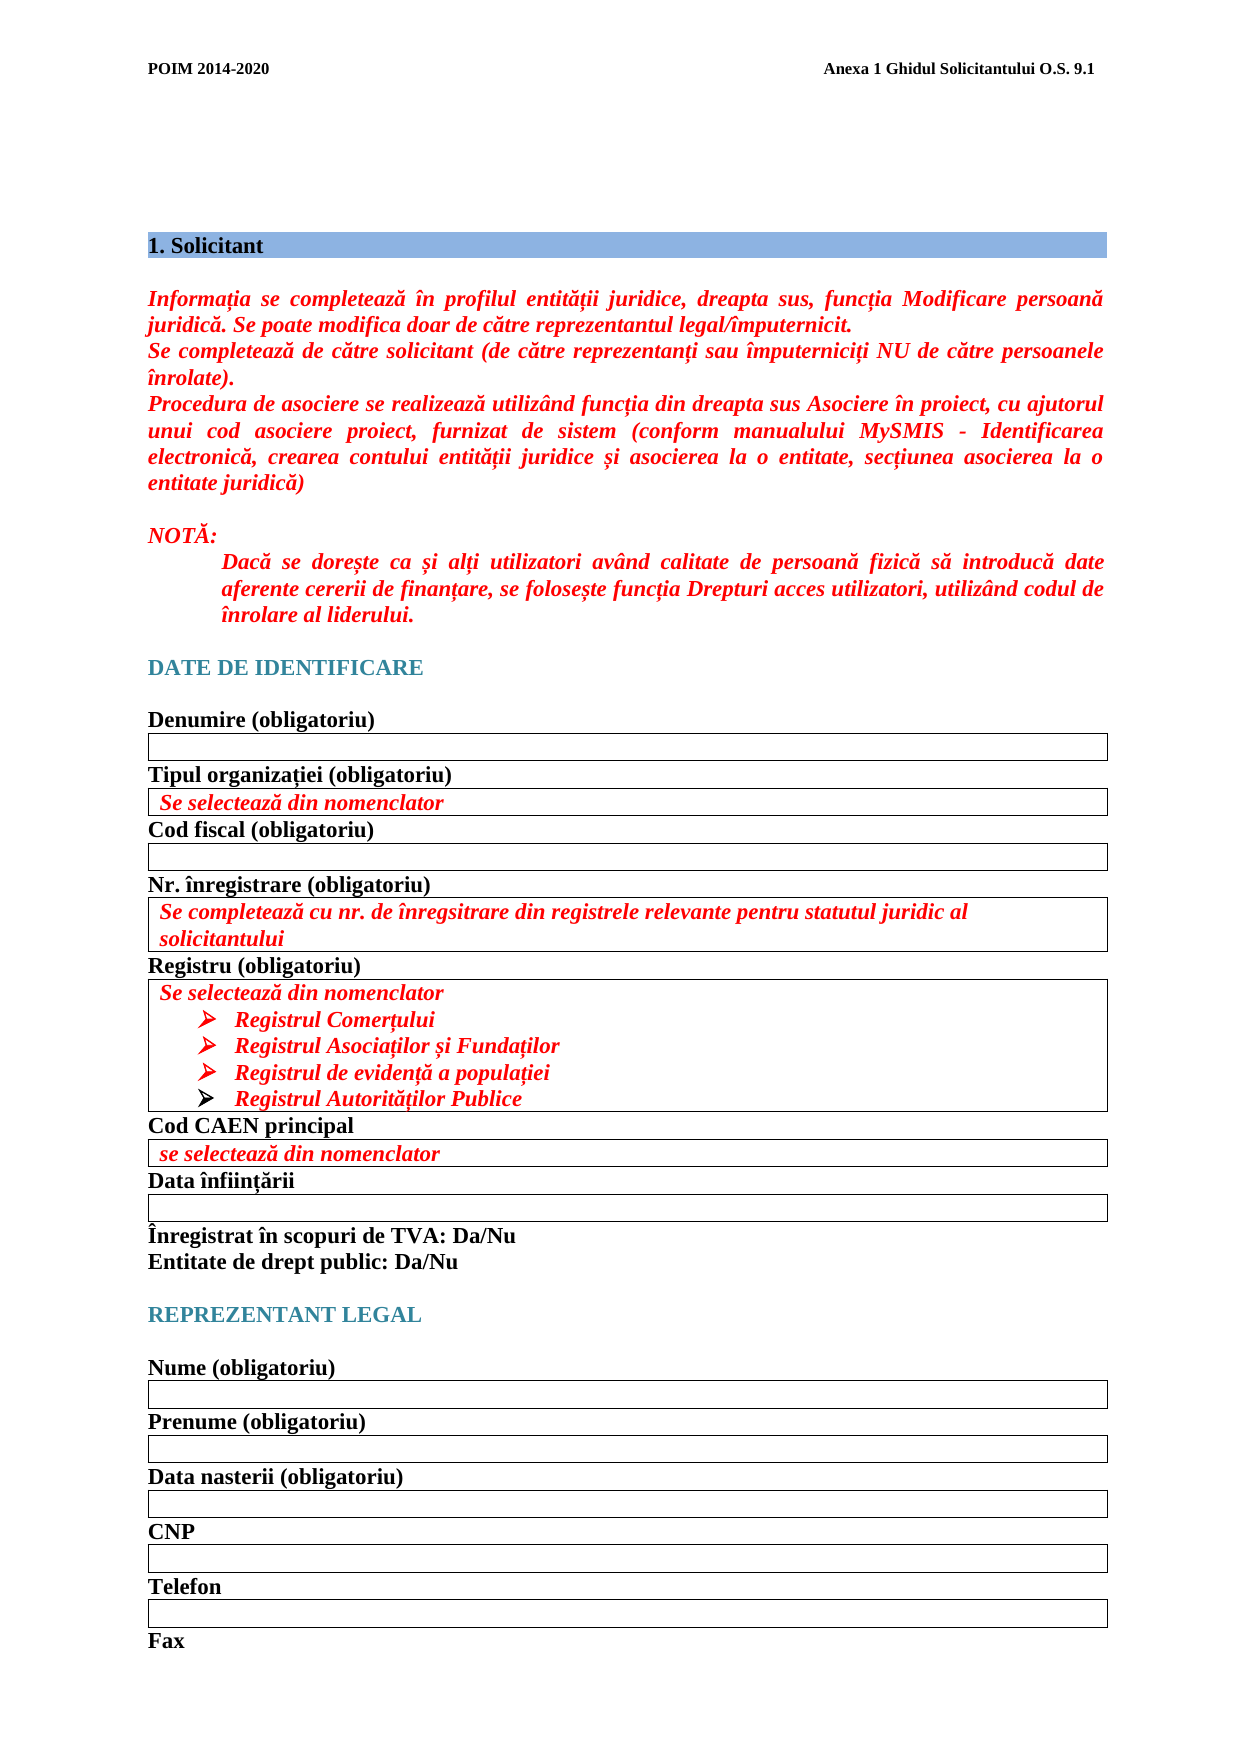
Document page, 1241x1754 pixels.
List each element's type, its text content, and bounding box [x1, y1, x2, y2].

table_header [149, 1600, 1107, 1627]
subtitle 1. Solicitant [148, 232, 1107, 258]
text Se completează de către solicitant (de către reprezentanți sau împuterniciți NU de către persoanele înrolate). [148, 338, 1107, 390]
table_header [149, 844, 1107, 870]
table_header Se selectează din nomenclator [149, 789, 1107, 815]
text Prenume (obligatoriu) [148, 1409, 1107, 1435]
text REPREZENTANT LEGAL [148, 1301, 1107, 1327]
text Procedura de asociere se realizează utilizând funcția din dreapta sus Asociere în proiect, cu ajutorul unui cod asociere proiect, furnizat de sistem (conform manualului MySMIS - Identificarea electronică, crearea contului entității juridice și asocierea la o entitate, secțiunea asocierea la o entitate juridică) [148, 390, 1107, 496]
table_header [149, 1436, 1107, 1462]
text Fax [148, 1628, 1107, 1654]
text Nr. înregistrare (obligatoriu) [148, 871, 1107, 897]
text Tipul organizației (obligatoriu) [148, 761, 1107, 788]
text DATE DE IDENTIFICARE [148, 654, 1107, 680]
text Registru (obligatoriu) [148, 952, 1107, 978]
table_header Se completează cu nr. de înregsitrare din registrele relevante pentru statutul juridic al solicitantului [149, 898, 1107, 951]
table_header [149, 1195, 1107, 1221]
text Dacă se dorește ca și alți utilizatori având calitate de persoană fizică să introducă date aferente cererii de finanțare, se folosește funcția Drepturi acces utilizatori, utilizând codul de înrolare al liderului. [221, 548, 1107, 627]
text NOTĂ: [148, 522, 1107, 548]
text CNP [148, 1518, 1107, 1544]
table_header se selectează din nomenclator [149, 1140, 1107, 1166]
text Nume (obligatoriu) [148, 1354, 1107, 1380]
text Data înființării [148, 1167, 1107, 1193]
text Informația se completează în profilul entității juridice, dreapta sus, funcția Modificare persoană juridică. Se poate modifica doar de către reprezentantul legal/împuternicit. [148, 285, 1107, 338]
table_header [149, 1381, 1107, 1407]
table_header [149, 734, 1107, 760]
text Data nasterii (obligatoriu) [148, 1463, 1107, 1489]
text Cod fiscal (obligatoriu) [148, 816, 1107, 842]
text Entitate de drept public: Da/Nu [148, 1248, 1107, 1274]
table_header [149, 1491, 1107, 1517]
table_header Se selectează din nomenclator Registrul Comerțului Registrul Asociaților și Fundaților Registrul de evidență a populației Registrul Autorităților Publice [149, 980, 1107, 1111]
text Denumire (obligatoriu) [148, 707, 1107, 733]
table_header [149, 1545, 1107, 1572]
text Înregistrat în scopuri de TVA: Da/Nu [148, 1222, 1107, 1248]
text Cod CAEN principal [148, 1112, 1107, 1139]
text Telefon [148, 1573, 1107, 1599]
